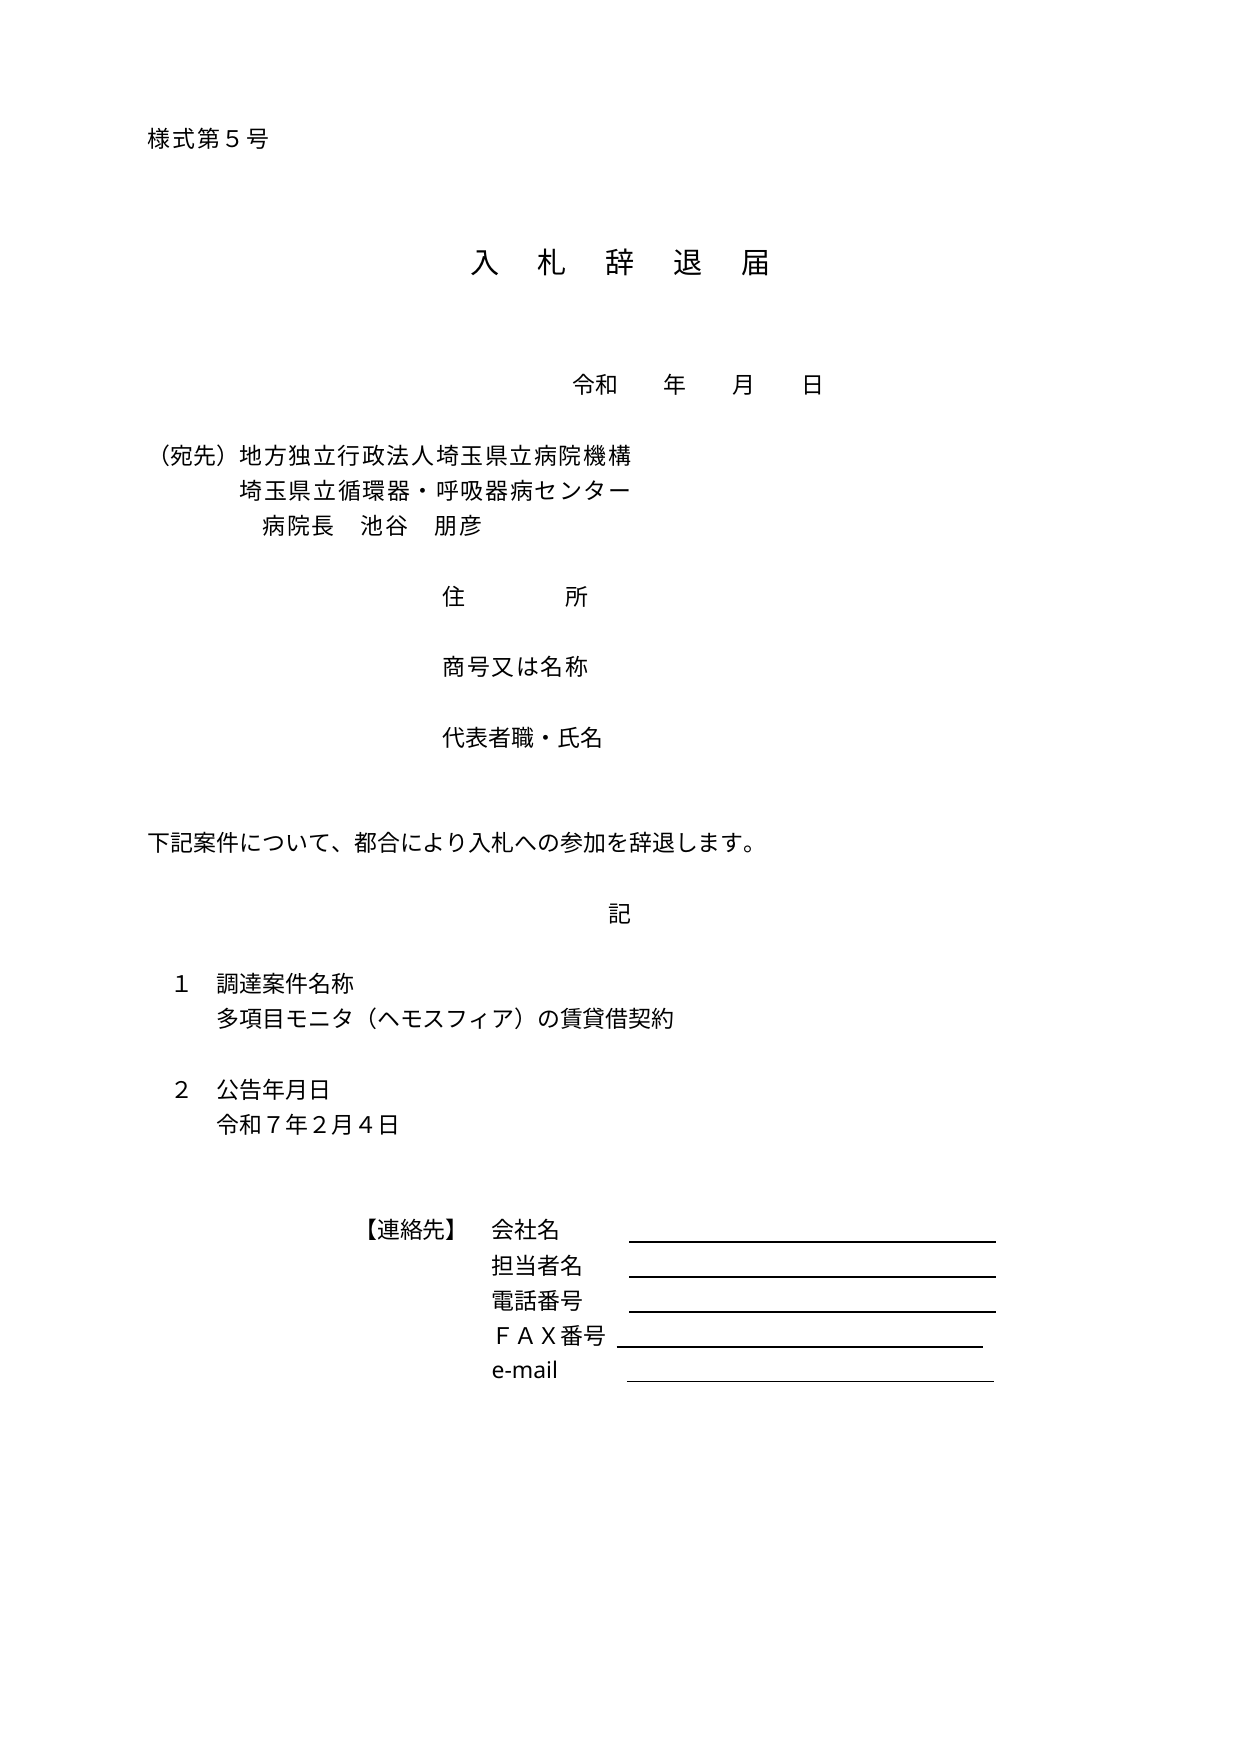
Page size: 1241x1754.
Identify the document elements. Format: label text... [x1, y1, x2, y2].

text 入札辞退届 [148, 226, 1092, 296]
text 【連絡先】 会社名 [148, 1211, 1092, 1247]
text 住 所 [148, 578, 1092, 613]
text 様式第５号 [148, 120, 1092, 155]
text 令和７年２月４日 [148, 1106, 1092, 1141]
text （宛先）地方独立行政法人埼玉県立病院機構 [148, 437, 1092, 472]
text 埼玉県立循環器・呼吸器病センター [148, 472, 1092, 507]
text 担当者名 [148, 1247, 1092, 1282]
text 病院長 池谷 朋彦 [148, 507, 1092, 542]
text ＦＡＸ番号 [148, 1317, 1067, 1352]
text 記 [148, 894, 1092, 930]
text 多項目モニタ（ヘモスフィア）の賃貸借契約 [148, 1000, 1092, 1035]
text 商号又は名称 [148, 648, 1092, 683]
text 代表者職・氏名 [148, 718, 1092, 754]
text e-mail [148, 1352, 1067, 1387]
text 電話番号 [148, 1282, 1092, 1317]
text 令和 年 月 日 [148, 366, 1092, 402]
text ２ 公告年月日 [148, 1071, 1092, 1106]
text 下記案件について、都合により入札への参加を辞退します。 [148, 824, 1092, 859]
text １ 調達案件名称 [148, 965, 1092, 1000]
